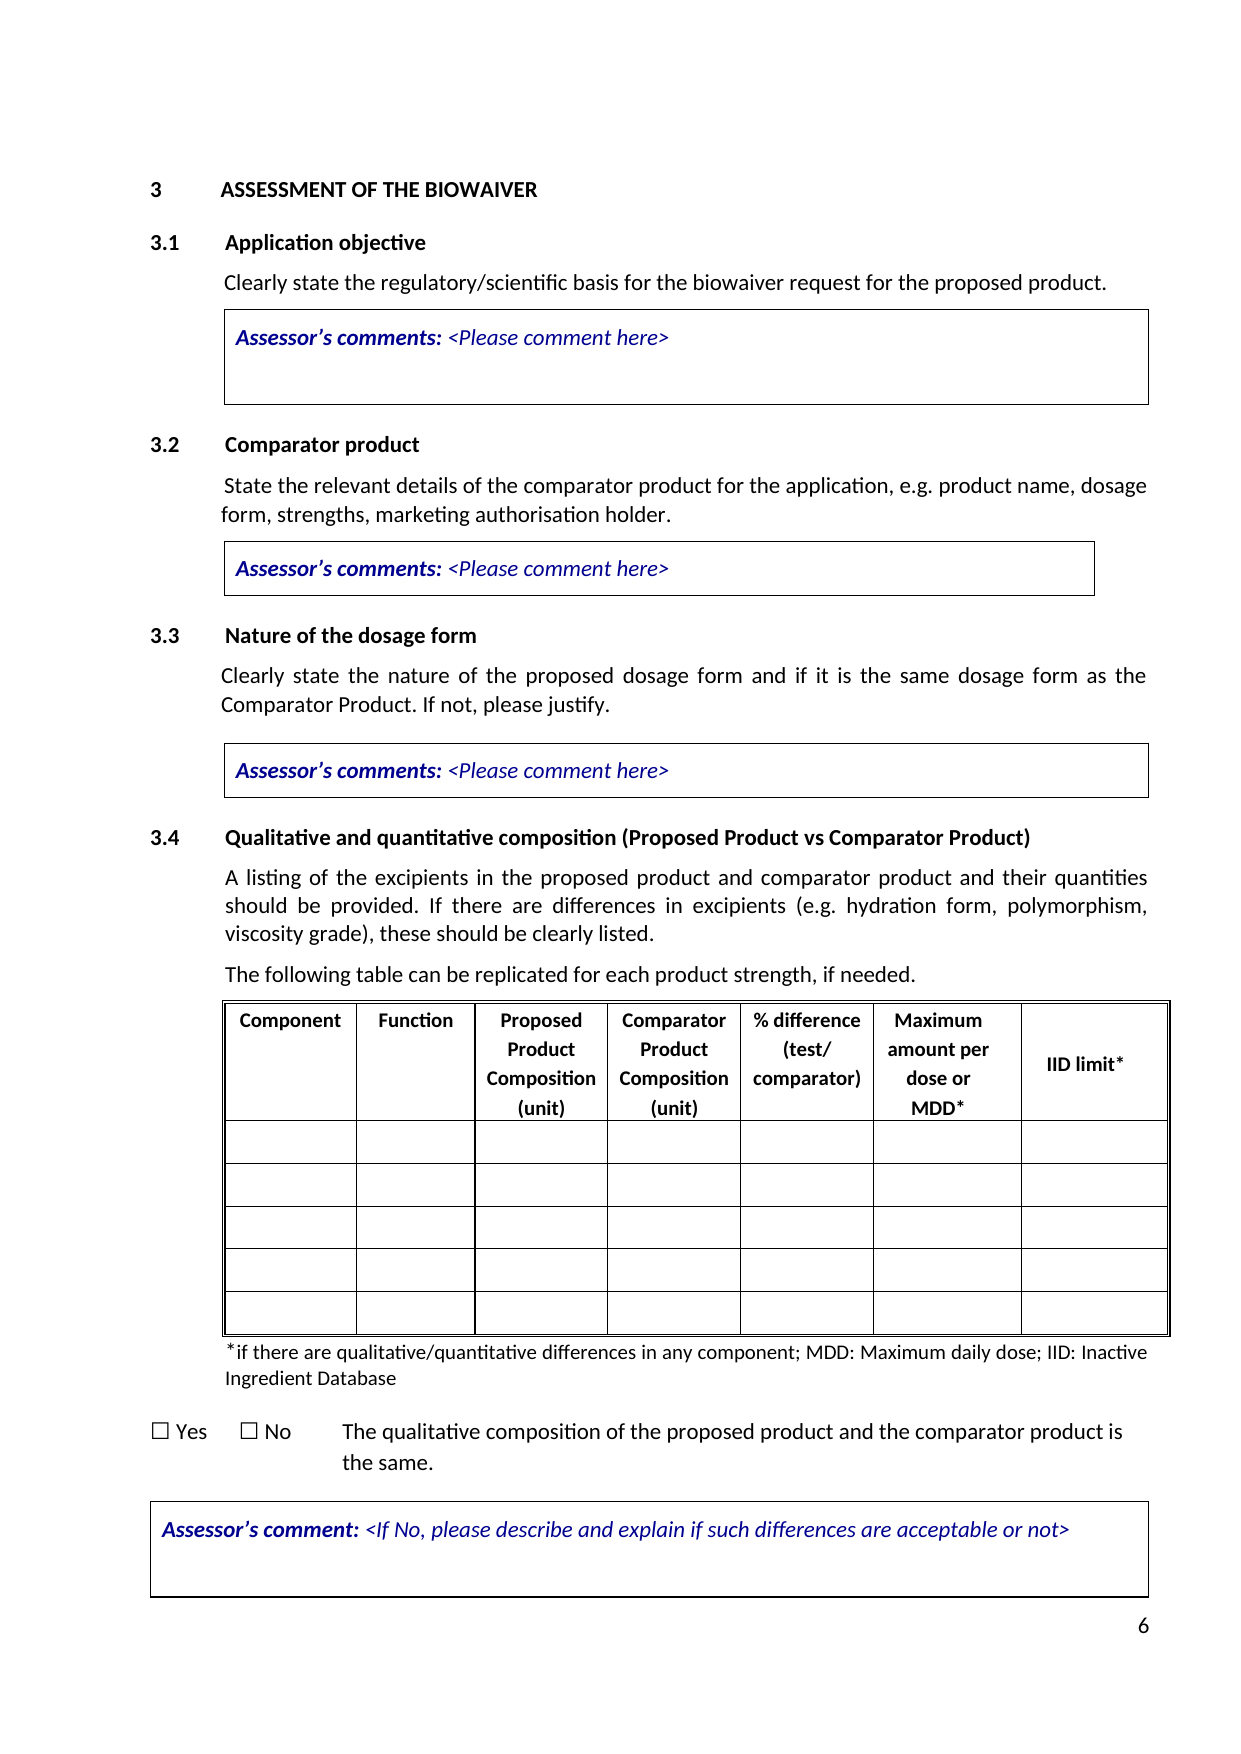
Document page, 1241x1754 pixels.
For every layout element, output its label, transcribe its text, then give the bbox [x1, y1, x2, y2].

table_header Assessor’s comments: <Please comment here> [225, 542, 1094, 595]
table_header Assessor’s comments: <Please comment here> [225, 744, 1148, 797]
table_cell [226, 1207, 356, 1248]
table_cell [874, 1292, 1021, 1334]
table_header Component [226, 1004, 356, 1120]
table_cell [1022, 1292, 1167, 1334]
table_cell [608, 1292, 740, 1334]
table_cell [357, 1249, 474, 1291]
table_header Function [357, 1004, 474, 1120]
table_header Assessor’s comments: <Please comment here> [225, 310, 1148, 404]
subtitle Nature of the dosage form [150, 621, 1149, 649]
table_cell [874, 1164, 1021, 1206]
table_cell [741, 1292, 873, 1334]
table_cell [226, 1292, 356, 1334]
text Clearly state the nature of the proposed dosage form and if it is the same dosage form as the Comparator Product. If not, please justify. [221, 662, 1149, 718]
text A listing of the excipients in the proposed product and comparator product and their quantities should be provided. If there are differences in excipients (e.g. hydration form, polymorphism, viscosity grade), these should be clearly listed. [225, 863, 1149, 947]
table_cell [476, 1207, 607, 1248]
table_cell [476, 1292, 607, 1334]
table_cell [357, 1207, 474, 1248]
table_cell [741, 1249, 873, 1291]
list Yes No The qualitative composition of the proposed product and the comparator product is the same. [150, 1415, 1149, 1476]
table_cell [226, 1164, 356, 1206]
subtitle Comparator product [150, 430, 1149, 458]
table_header Maximum amount per dose or MDD* [874, 1004, 1021, 1120]
table_cell [608, 1207, 740, 1248]
subtitle ASSESSMENT OF THE BIOWAIVER [150, 175, 1149, 203]
table_header % difference (test/comparator) [741, 1004, 873, 1120]
table_cell [741, 1121, 873, 1163]
table_cell [476, 1249, 607, 1291]
table_cell [741, 1207, 873, 1248]
table_header IID limit* [1022, 1004, 1167, 1120]
table_cell [874, 1121, 1021, 1163]
table_cell [357, 1164, 474, 1206]
table_cell [874, 1249, 1021, 1291]
table_cell [476, 1164, 607, 1206]
text Clearly state the regulatory/scientific basis for the biowaiver request for the proposed product. [224, 268, 1149, 297]
table_cell [608, 1164, 740, 1206]
table_cell [357, 1292, 474, 1334]
text State the relevant details of the comparator product for the application, e.g. product name, dosage form, strengths, marketing authorisation holder. [221, 470, 1149, 528]
text *if there are qualitative/quantitative differences in any component; MDD: Maximum daily dose; IID: Inactive Ingredient Database [225, 1337, 1149, 1390]
table_cell [608, 1249, 740, 1291]
table_cell [608, 1121, 740, 1163]
subtitle Application objective [150, 228, 1149, 256]
table_cell [741, 1164, 873, 1206]
table_cell [874, 1207, 1021, 1248]
table_cell [226, 1121, 356, 1163]
table_cell [1022, 1164, 1167, 1206]
text The following table can be replicated for each product strength, if needed. [225, 960, 1149, 988]
table_cell [476, 1121, 607, 1163]
subtitle Qualitative and quantitative composition (Proposed Product vs Comparator Product) [150, 823, 1149, 851]
table_cell [226, 1249, 356, 1291]
table_cell [1022, 1207, 1167, 1248]
table_cell [1022, 1249, 1167, 1291]
table_header Comparator Product Composition (unit) [608, 1004, 740, 1120]
table_cell [357, 1121, 474, 1163]
table_cell [1022, 1121, 1167, 1163]
table_header Assessor’s comment: <If No, please describe and explain if such differences are acceptable or not> [151, 1502, 1148, 1596]
table_header Proposed Product Composition (unit) [476, 1004, 607, 1120]
